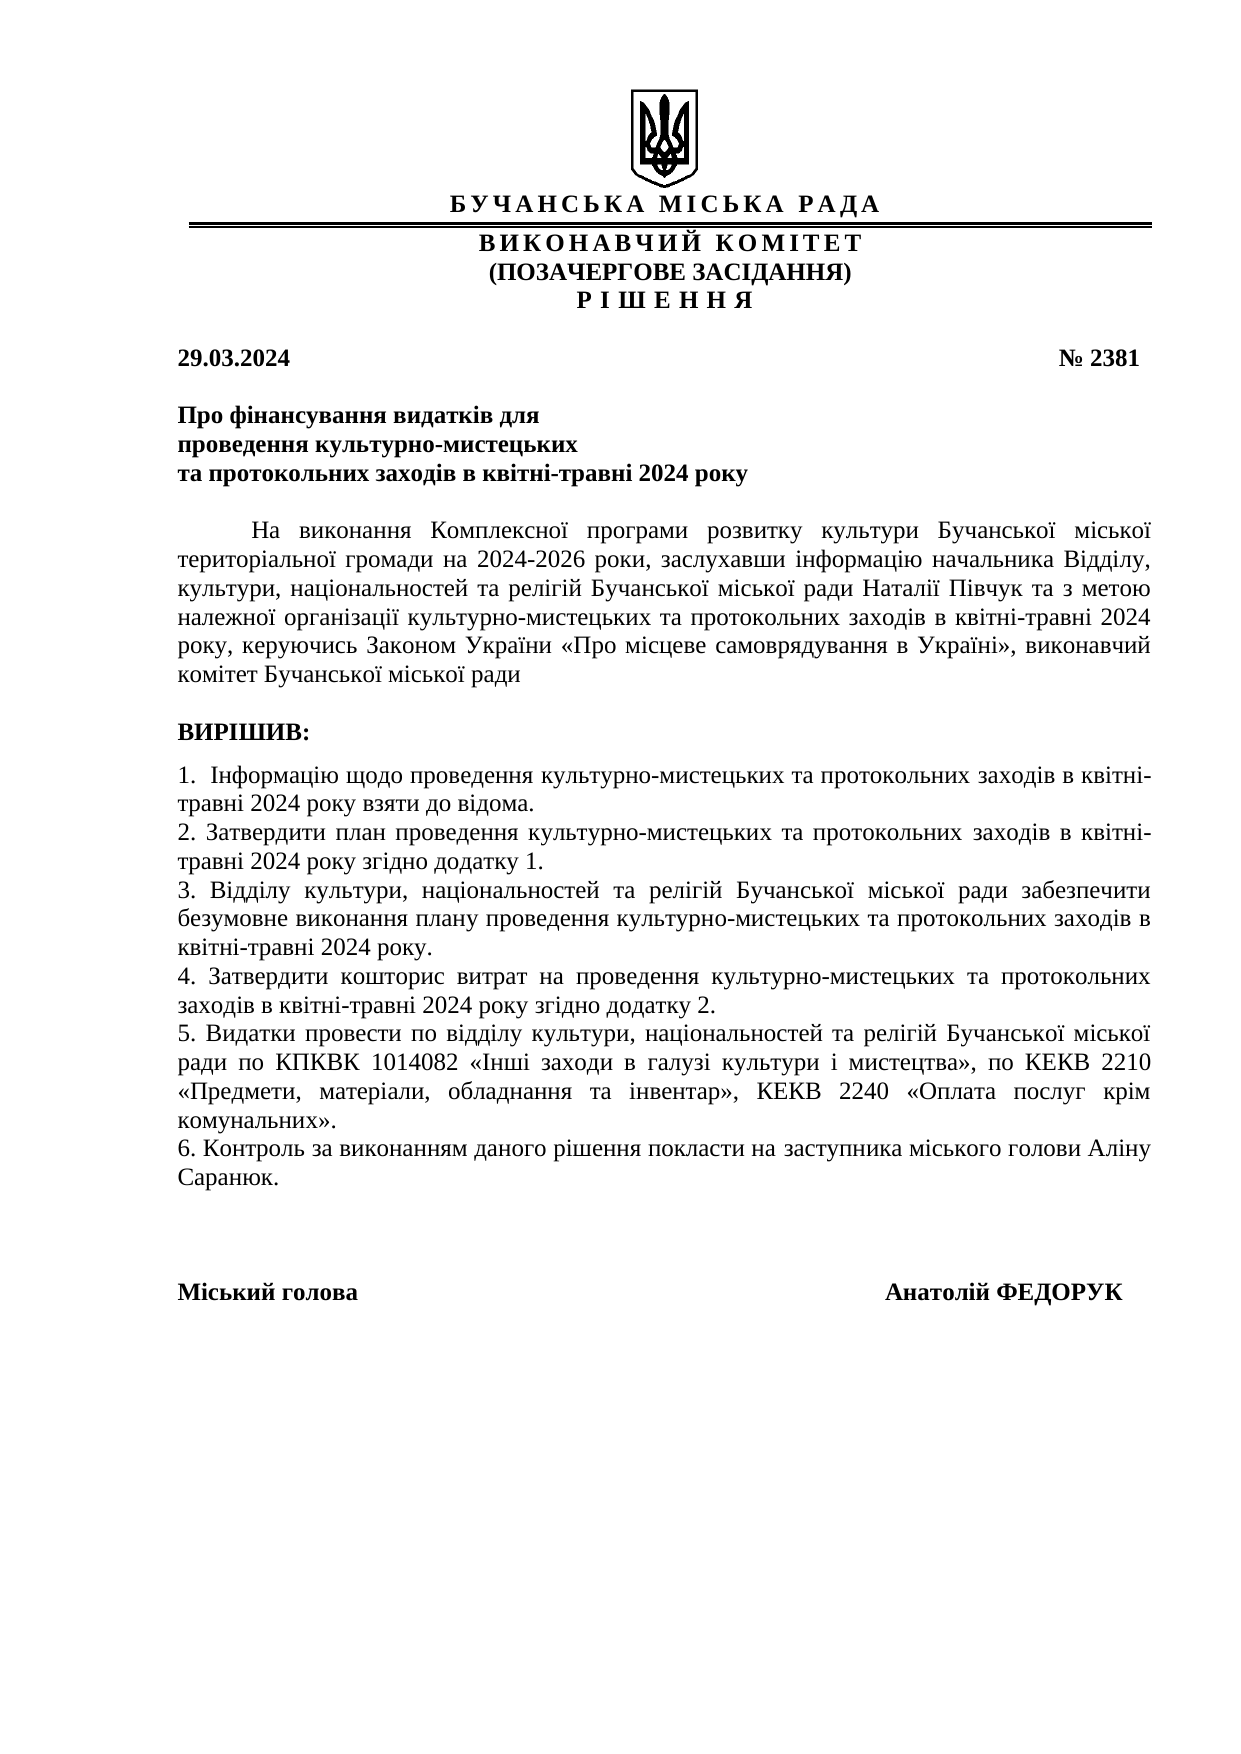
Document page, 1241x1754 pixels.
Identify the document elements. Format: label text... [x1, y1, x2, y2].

table_header ВИКОНАВЧИЙ КОМІТЕТ (ПОЗАЧЕРГОВЕ ЗАСІДАННЯ) [189, 228, 1152, 285]
text 1. Інформацію щодо проведення культурно-мистецьких та протокольних заходів в квітні-травні 2024 року взяти до відома. [177, 760, 1152, 817]
picture [629, 88, 700, 189]
text проведення культурно-мистецьких [177, 429, 1152, 458]
text 3. Відділу культури, національностей та релігій Бучанської міської ради забезпечити безумовне виконання плану проведення культурно-мистецьких та протокольних заходів в квітні-травні 2024 року. [177, 875, 1152, 961]
text БУЧАНСЬКА МІСЬКА РАДА [177, 189, 1152, 217]
text Міський голова Анатолій ФЕДОРУК [177, 1277, 1152, 1306]
text 4. Затвердити кошторис витрат на проведення культурно-мистецьких та протокольних заходів в квітні-травні 2024 року згідно додатку 2. [177, 961, 1152, 1018]
text 5. Видатки провести по відділу культури, національностей та релігій Бучанської міської ради по КПКВК 1014082 «Інші заходи в галузі культури і мистецтва», по КЕКВ 2210 «Предмети, матеріали, обладнання та інвентар», КЕКВ 2240 «Оплата послуг крім комунальних». [177, 1018, 1152, 1133]
text 29.03.2024 № 2381 [177, 343, 1152, 372]
text Про фінансування видатків для [177, 400, 1152, 429]
text РІШЕННЯ [177, 285, 1152, 314]
text ВИРІШИВ: [177, 717, 1152, 745]
text та протокольних заходів в квітні-травні 2024 року [177, 458, 1152, 487]
text На виконання Комплексної програми розвитку культури Бучанської міської територіальної громади на 2024-2026 роки, заслухавши інформацію начальника Відділу, культури, національностей та релігій Бучанської міської ради Наталії Півчук та з метою належної організації культурно-мистецьких та протокольних заходів в квітні-травні 2024 року, керуючись Законом України «Про місцеве самоврядування в Україні», виконавчий комітет Бучанської міської ради [177, 515, 1152, 688]
text 6. Контроль за виконанням даного рішення покласти на заступника міського голови Аліну Саранюк. [177, 1133, 1152, 1191]
text 2. Затвердити план проведення культурно-мистецьких та протокольних заходів в квітні-травні 2024 року згідно додатку 1. [177, 817, 1152, 875]
